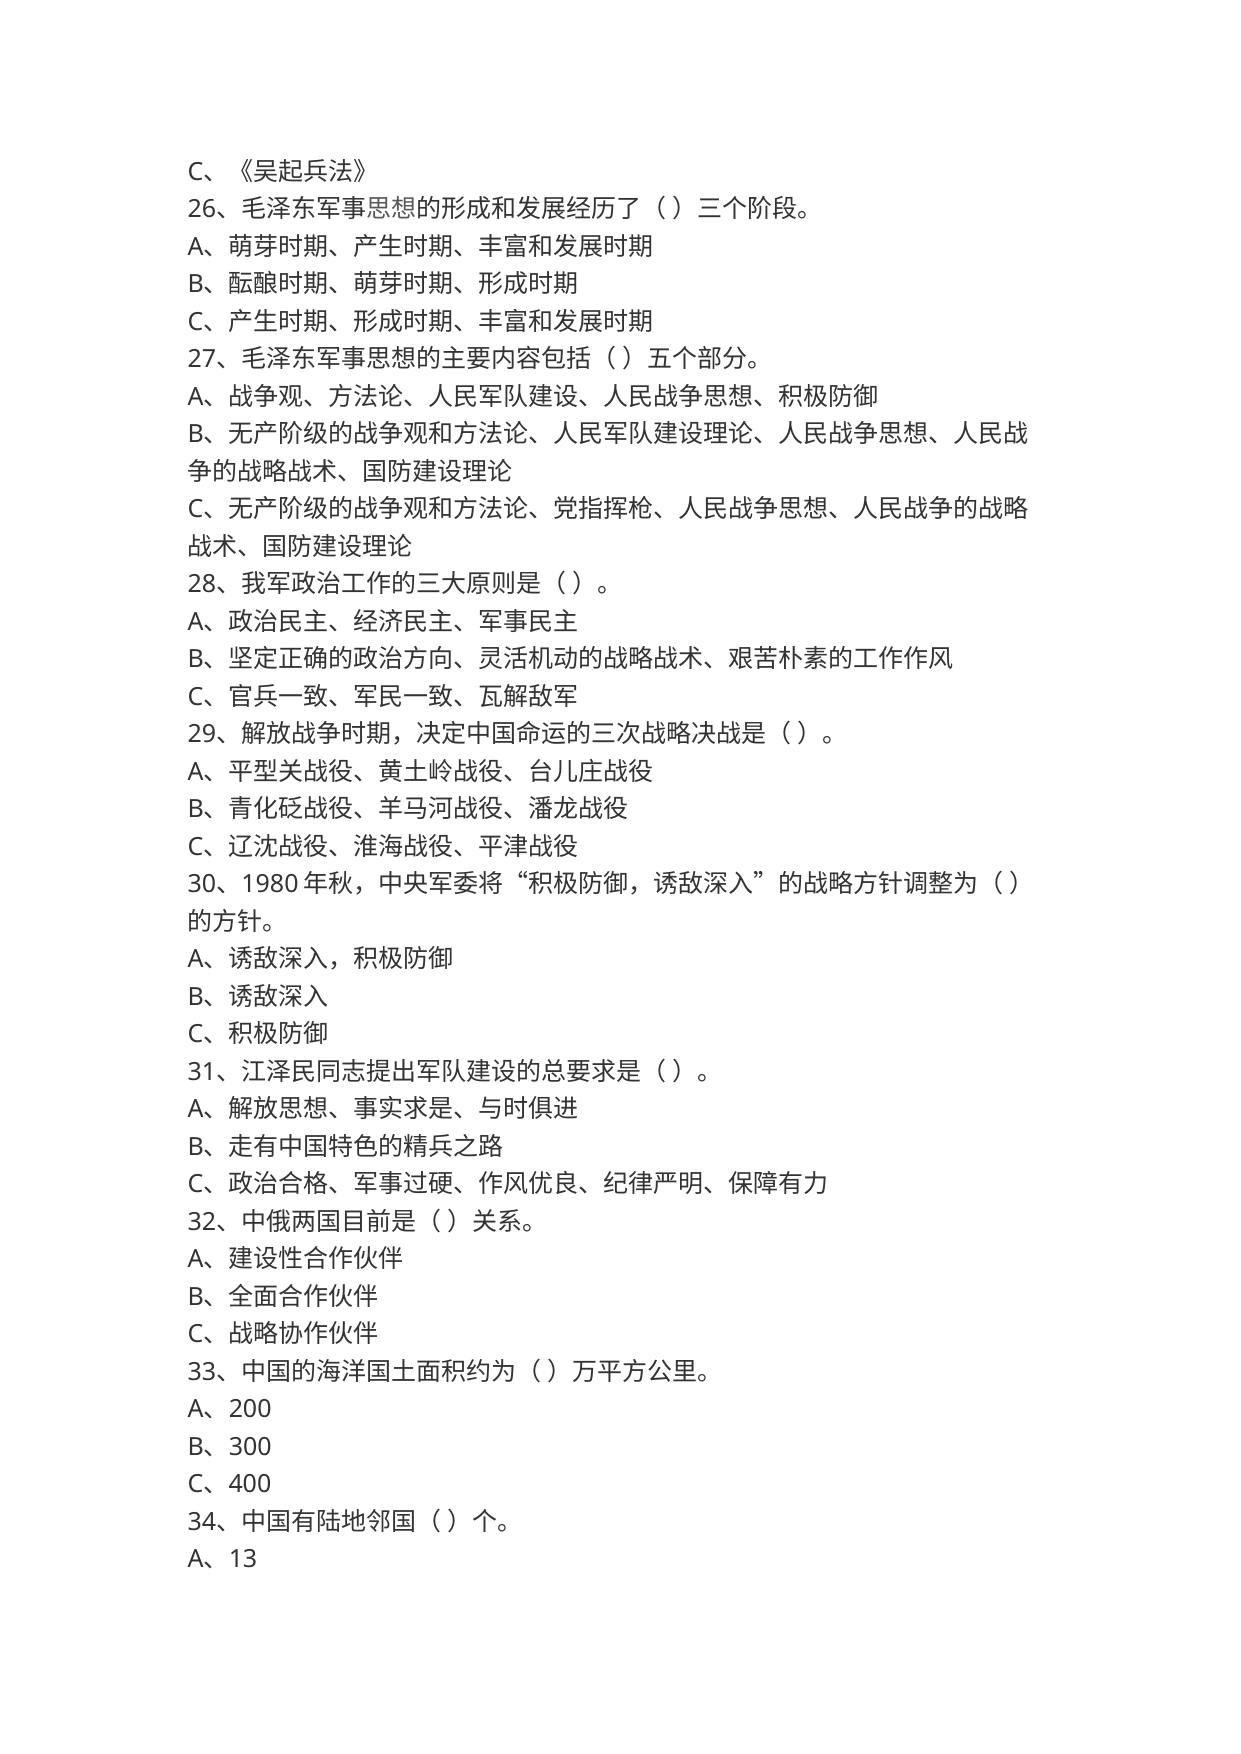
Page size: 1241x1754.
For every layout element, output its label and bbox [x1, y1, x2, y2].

text [187, 150, 1053, 1575]
